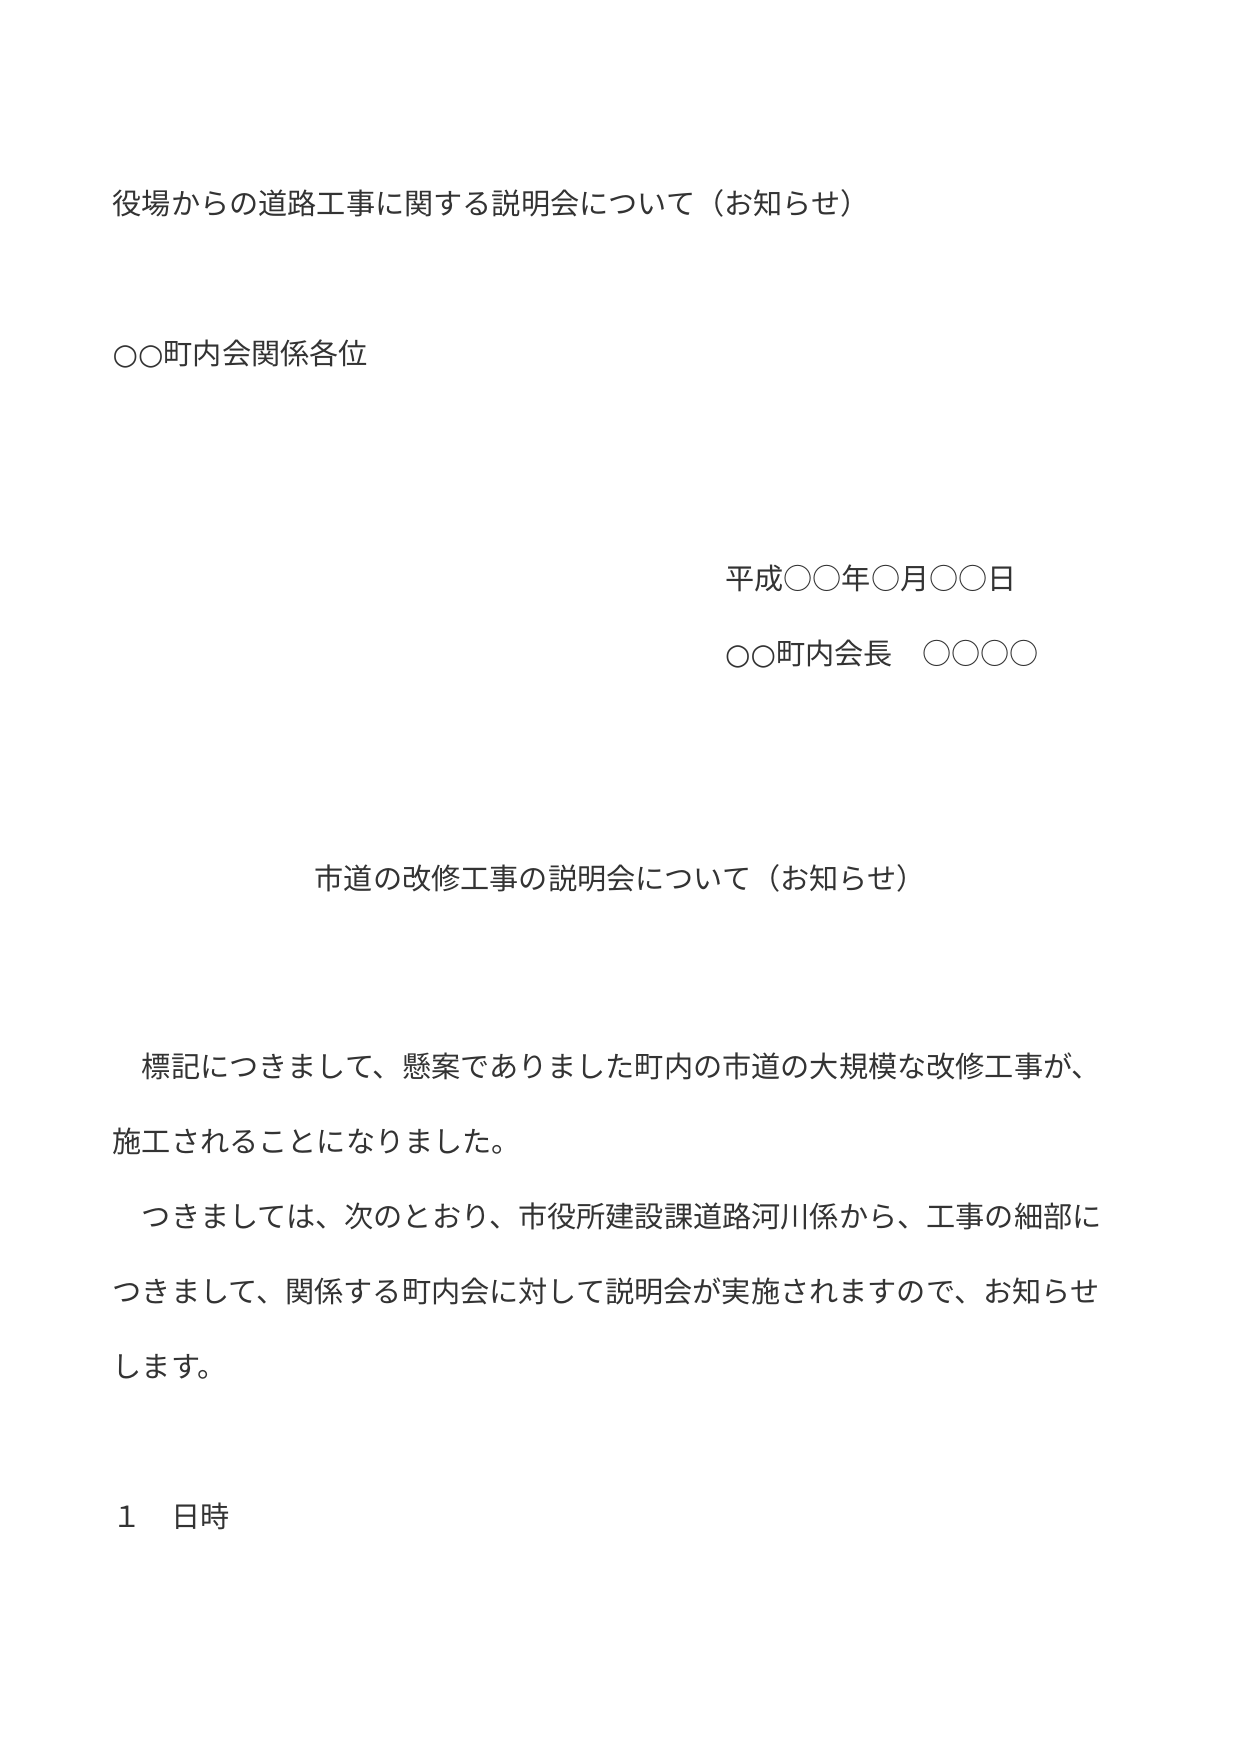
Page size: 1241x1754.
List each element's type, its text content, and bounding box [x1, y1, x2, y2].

text 標記につきまして、懸案でありました町内の市道の大規模な改修工事が、施工されることになりました。 [112, 1027, 1128, 1177]
text 役場からの道路工事に関する説明会について（お知らせ） [112, 164, 1128, 239]
text 平成○○年○月○○日 [112, 539, 1128, 614]
text 市道の改修工事の説明会について（お知らせ） [112, 839, 1128, 914]
text ○○町内会長 ○○○○ [112, 614, 1128, 689]
text つきましては、次のとおり、市役所建設課道路河川係から、工事の細部につきまして、関係する町内会に対して説明会が実施されますので、お知らせします。 [112, 1177, 1128, 1402]
text ○○町内会関係各位 [112, 314, 1128, 389]
text １ 日時 [112, 1477, 1128, 1552]
